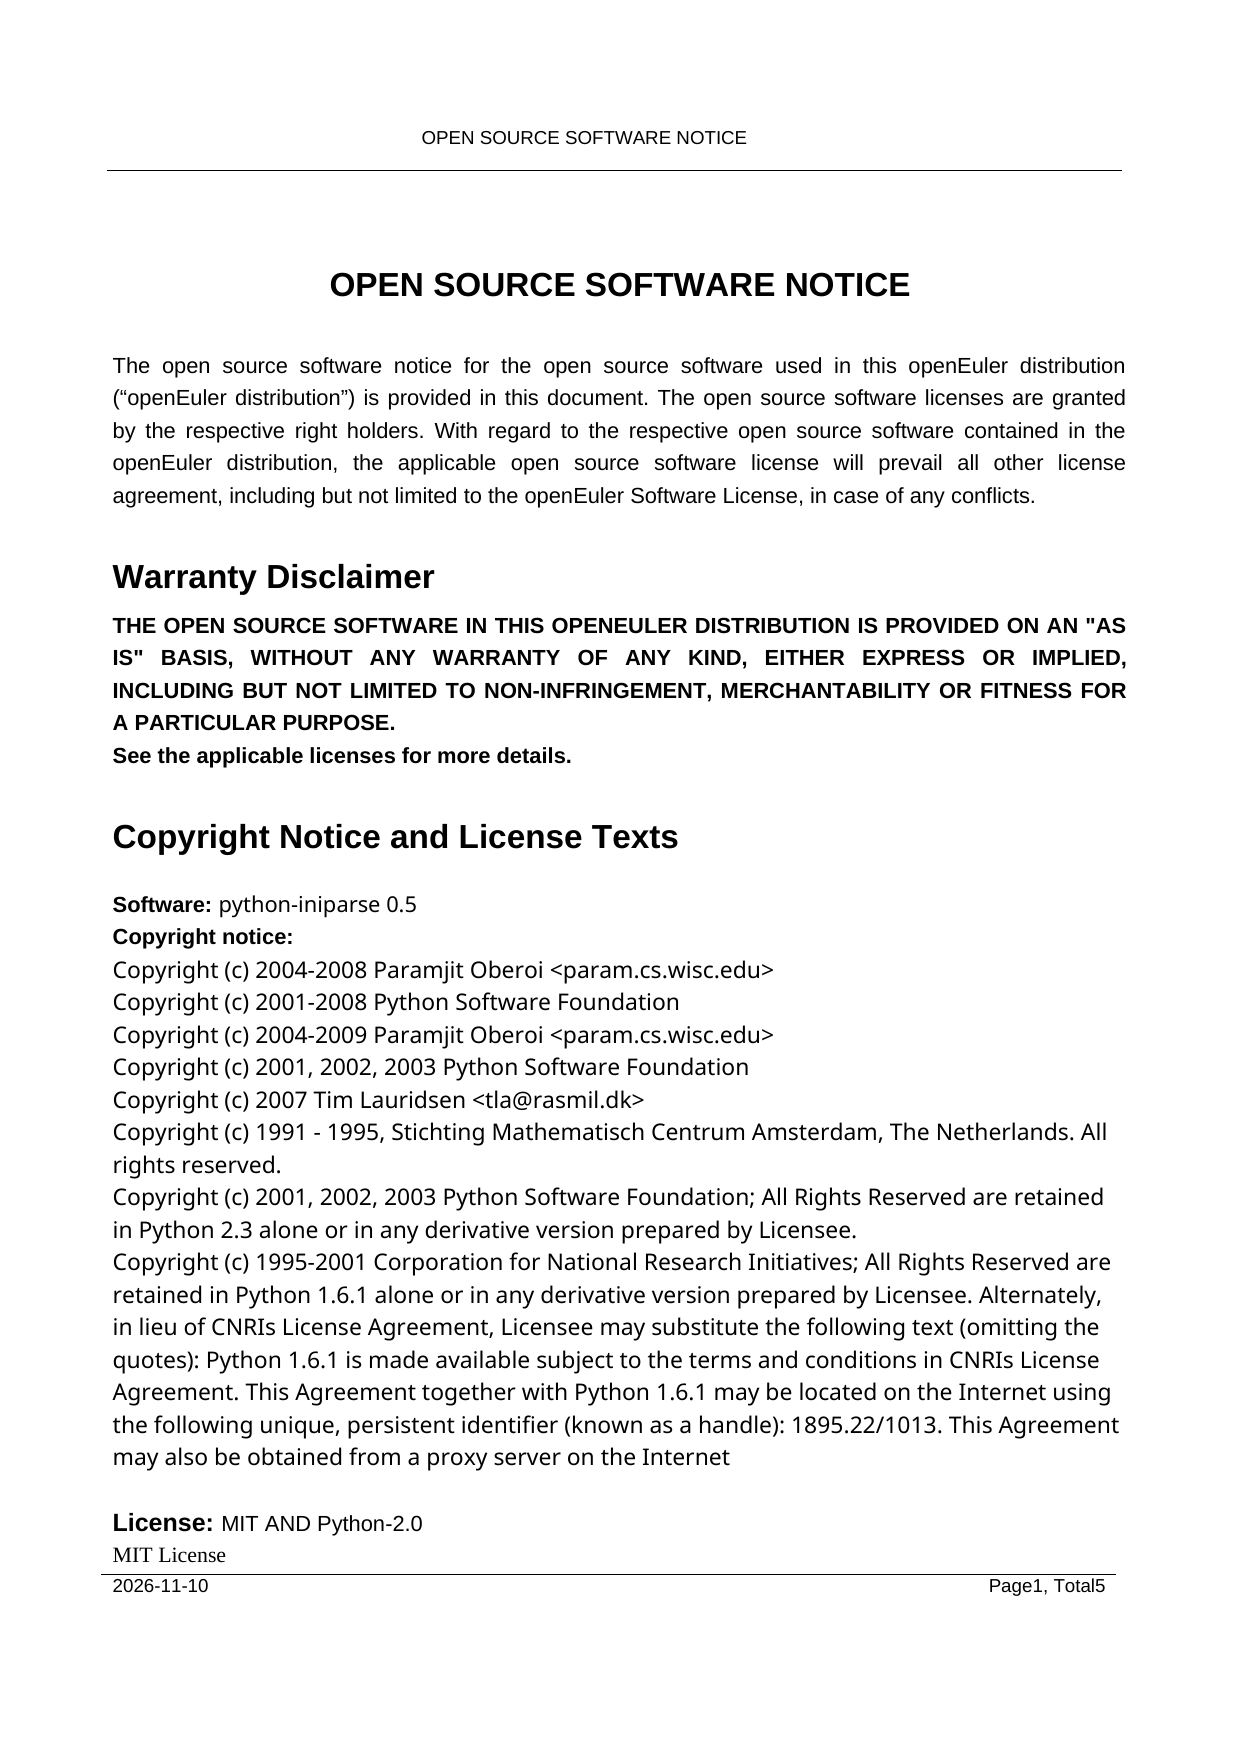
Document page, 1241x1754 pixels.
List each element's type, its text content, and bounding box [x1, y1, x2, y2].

text Warranty Disclaimer [112, 544, 1128, 609]
text THE OPEN SOURCE SOFTWARE IN THIS OPENEULER DISTRIBUTION IS PROVIDED ON AN "AS IS" BASIS, WITHOUT ANY WARRANTY OF ANY KIND, EITHER EXPRESS OR IMPLIED, INCLUDING BUT NOT LIMITED TO NON-INFRINGEMENT, MERCHANTABILITY OR FITNESS FOR A PARTICULAR PURPOSE. See the applicable licenses for more details. [112, 609, 1128, 771]
text Copyright (c) 2004-2008 Paramjit Oberoi <param.cs.wisc.edu> Copyright (c) 2001-2008 Python Software Foundation Copyright (c) 2004-2009 Paramjit Oberoi <param.cs.wisc.edu> Copyright (c) 2001, 2002, 2003 Python Software Foundation Copyright (c) 2007 Tim Lauridsen <tla@rasmil.dk> Copyright (c) 1991 - 1995, Stichting Mathematisch Centrum Amsterdam, The Netherlands. All rights reserved. Copyright (c) 2001, 2002, 2003 Python Software Foundation; All Rights Reserved are retained in Python 2.3 alone or in any derivative version prepared by Licensee. Copyright (c) 1995-2001 Corporation for National Research Initiatives; All Rights Reserved are retained in Python 1.6.1 alone or in any derivative version prepared by Licensee. Alternately, in lieu of CNRIs License Agreement, Licensee may substitute the following text (omitting the quotes): Python 1.6.1 is made available subject to the terms and conditions in CNRIs License Agreement. This Agreement together with Python 1.6.1 may be located on the Internet using the following unique, persistent identifier (known as a handle): 1895.22/1013. This Agreement may also be obtained from a proxy server on the Internet [112, 953, 1128, 1506]
text The open source software notice for the open source software used in this openEuler distribution (“openEuler distribution”) is provided in this document. The open source software licenses are granted by the respective right holders. With regard to the respective open source software contained in the openEuler distribution, the applicable open source software license will prevail all other license agreement, including but not limited to the openEuler Software License, in case of any conflicts. [112, 349, 1128, 511]
text License: MIT AND Python-2.0 [112, 1506, 1128, 1538]
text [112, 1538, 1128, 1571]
text Software: python-iniparse 0.5 [112, 888, 1128, 921]
text Copyright Notice and License Texts [112, 804, 1128, 869]
text Copyright notice: [112, 921, 1128, 953]
text OPEN SOURCE SOFTWARE NOTICE [112, 251, 1128, 316]
